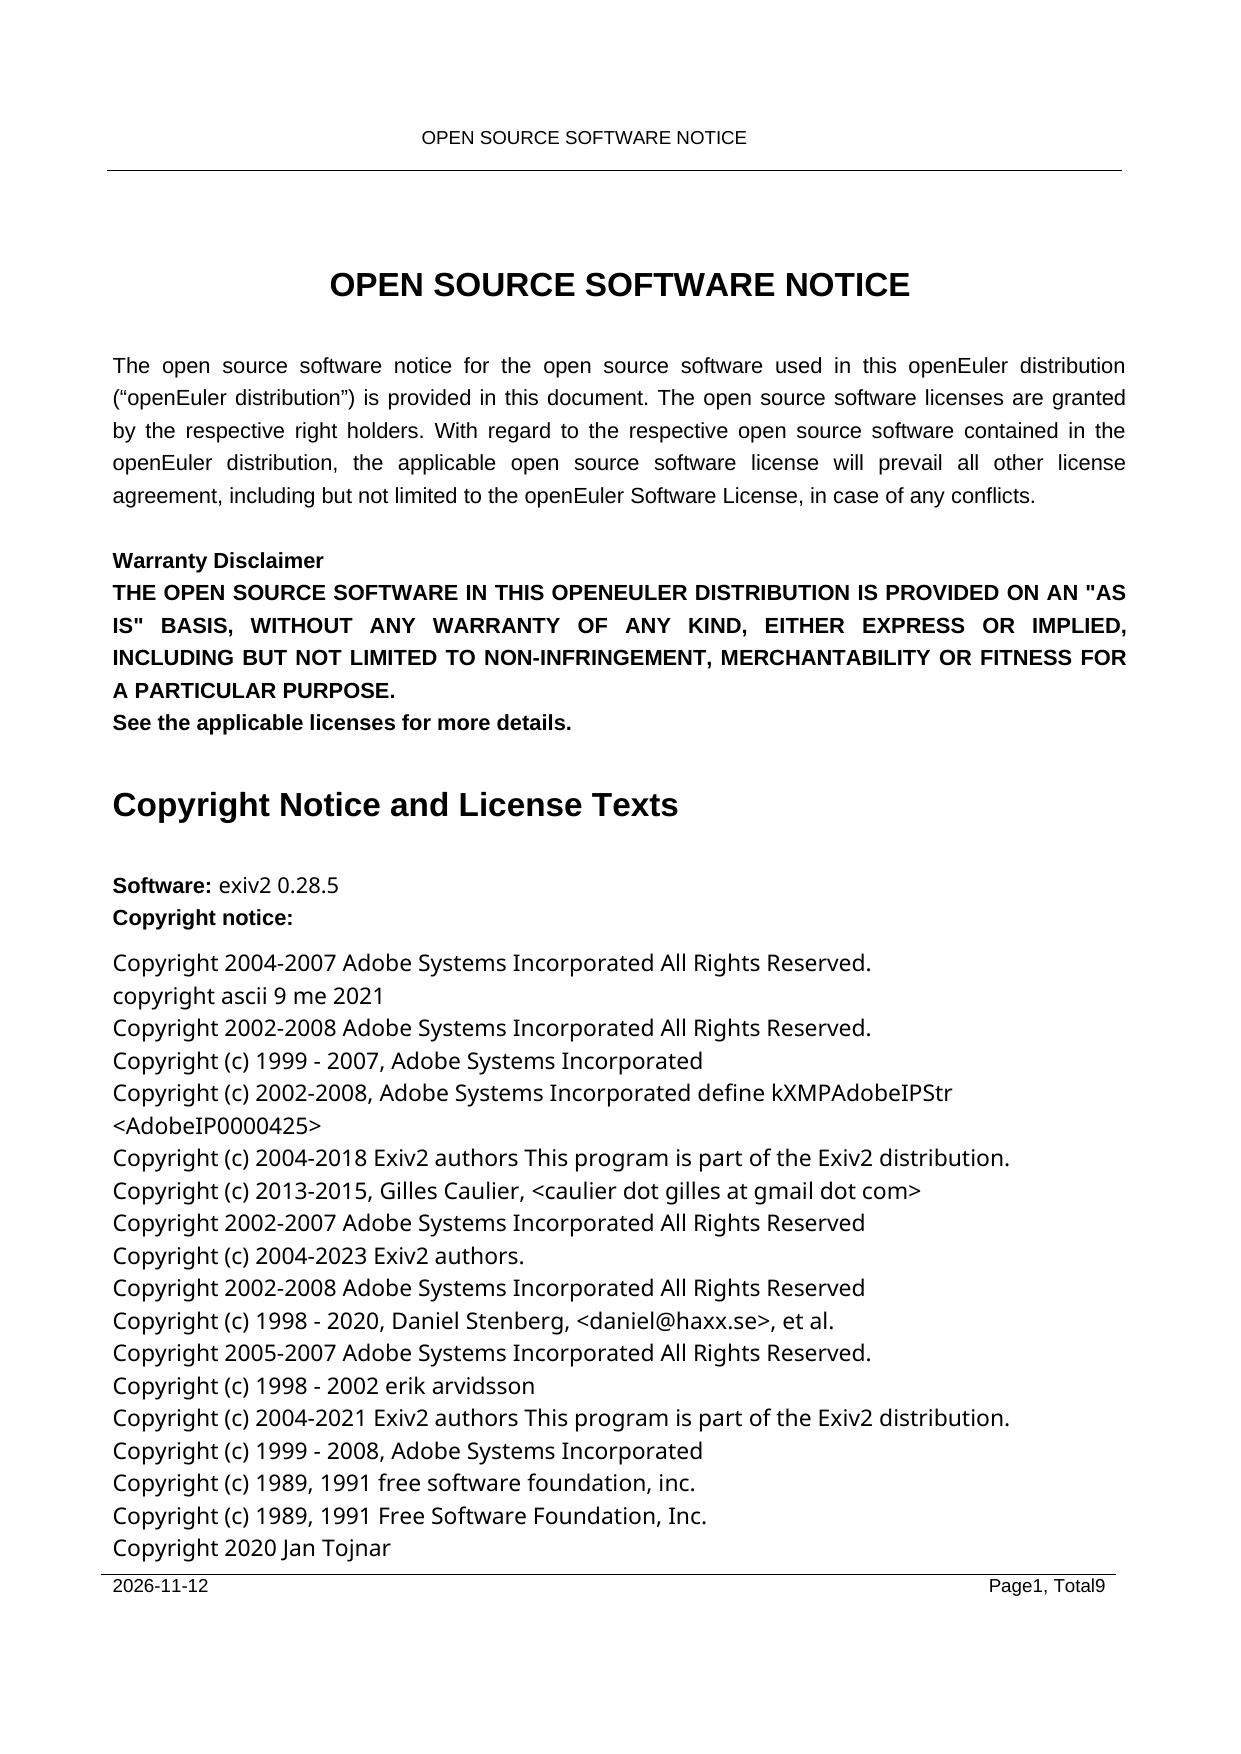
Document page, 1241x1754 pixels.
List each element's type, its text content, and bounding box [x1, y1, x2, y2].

text OPEN SOURCE SOFTWARE NOTICE [112, 251, 1128, 316]
text Copyright Notice and License Texts [112, 771, 1128, 836]
title Software: exiv2 0.28.5 [112, 869, 1128, 901]
text The open source software notice for the open source software used in this openEuler distribution (“openEuler distribution”) is provided in this document. The open source software licenses are granted by the respective right holders. With regard to the respective open source software contained in the openEuler distribution, the applicable open source software license will prevail all other license agreement, including but not limited to the openEuler Software License, in case of any conflicts. [112, 349, 1128, 511]
text Copyright notice: [112, 901, 1128, 934]
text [112, 947, 1128, 1564]
text Warranty Disclaimer [112, 544, 1128, 576]
text THE OPEN SOURCE SOFTWARE IN THIS OPENEULER DISTRIBUTION IS PROVIDED ON AN "AS IS" BASIS, WITHOUT ANY WARRANTY OF ANY KIND, EITHER EXPRESS OR IMPLIED, INCLUDING BUT NOT LIMITED TO NON-INFRINGEMENT, MERCHANTABILITY OR FITNESS FOR A PARTICULAR PURPOSE. See the applicable licenses for more details. [112, 576, 1128, 739]
